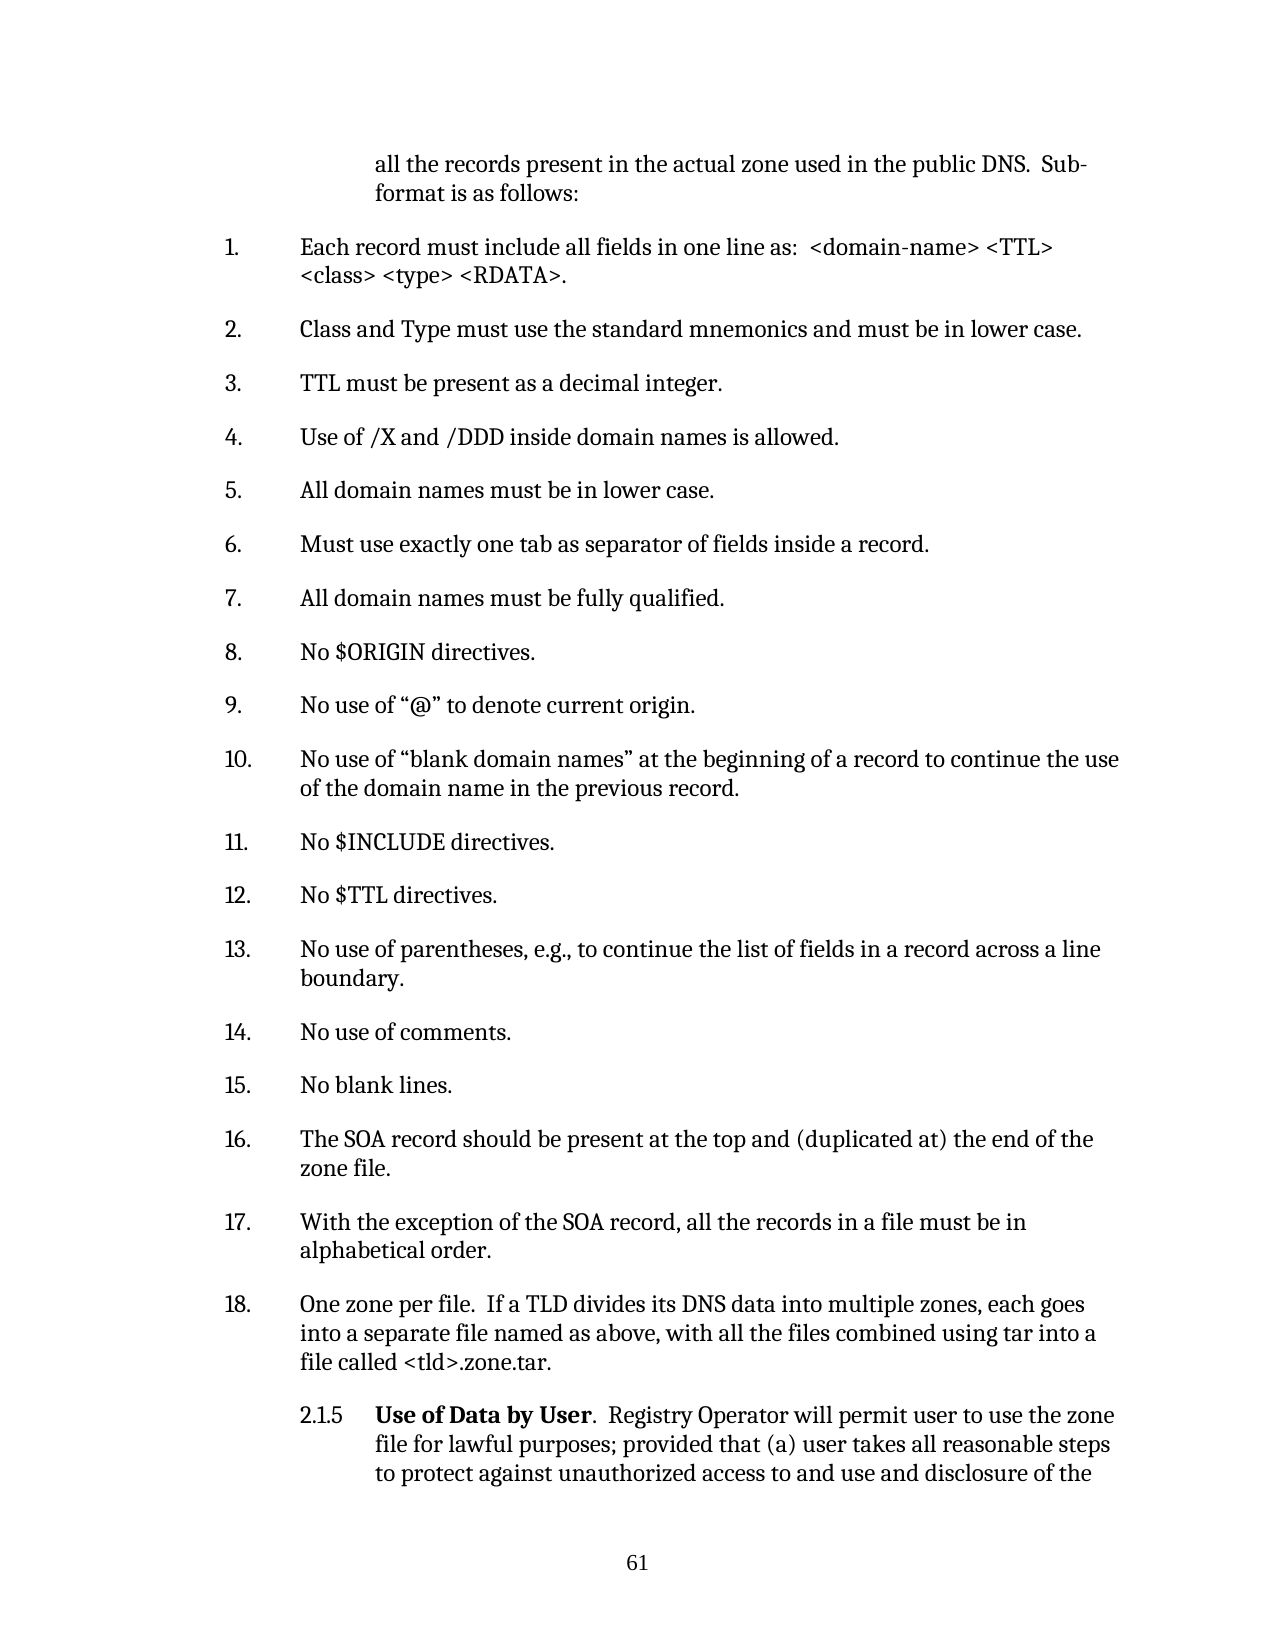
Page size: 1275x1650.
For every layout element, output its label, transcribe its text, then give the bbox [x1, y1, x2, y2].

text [300, 150, 1125, 207]
text One zone per file. If a TLD divides its DNS data into multiple zones, each goes into a separate file named as above, with all the files combined using tar into a file called <tld>.zone.tar. [225, 1290, 1125, 1376]
text No blank lines. [225, 1071, 1125, 1100]
text No use of “blank domain names” at the beginning of a record to continue the use of the domain name in the previous record. [225, 745, 1125, 802]
text Use of /X and /DDD inside domain names is allowed. [225, 422, 1125, 451]
text No $ORIGIN directives. [225, 637, 1125, 666]
text No $INCLUDE directives. [225, 827, 1125, 856]
text No $TTL directives. [225, 881, 1125, 910]
text TTL must be present as a decimal integer. [225, 369, 1125, 397]
text All domain names must be fully qualified. [225, 584, 1125, 612]
text No use of parentheses, e.g., to continue the list of fields in a record across a line boundary. [225, 935, 1125, 992]
text No use of “@” to denote current origin. [225, 691, 1125, 720]
text No use of comments. [225, 1017, 1125, 1046]
text Class and Type must use the standard mnemonics and must be in lower case. [225, 315, 1125, 344]
text Each record must include all fields in one line as: <domain-name> <TTL> <class> <type> <RDATA>. [225, 232, 1125, 290]
text With the exception of the SOA record, all the records in a file must be in alphabetical order. [225, 1207, 1125, 1265]
text Must use exactly one tab as separator of fields inside a record. [225, 530, 1125, 559]
text The SOA record should be present at the top and (duplicated at) the end of the zone file. [225, 1125, 1125, 1182]
text All domain names must be in lower case. [225, 476, 1125, 505]
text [300, 1401, 1125, 1487]
